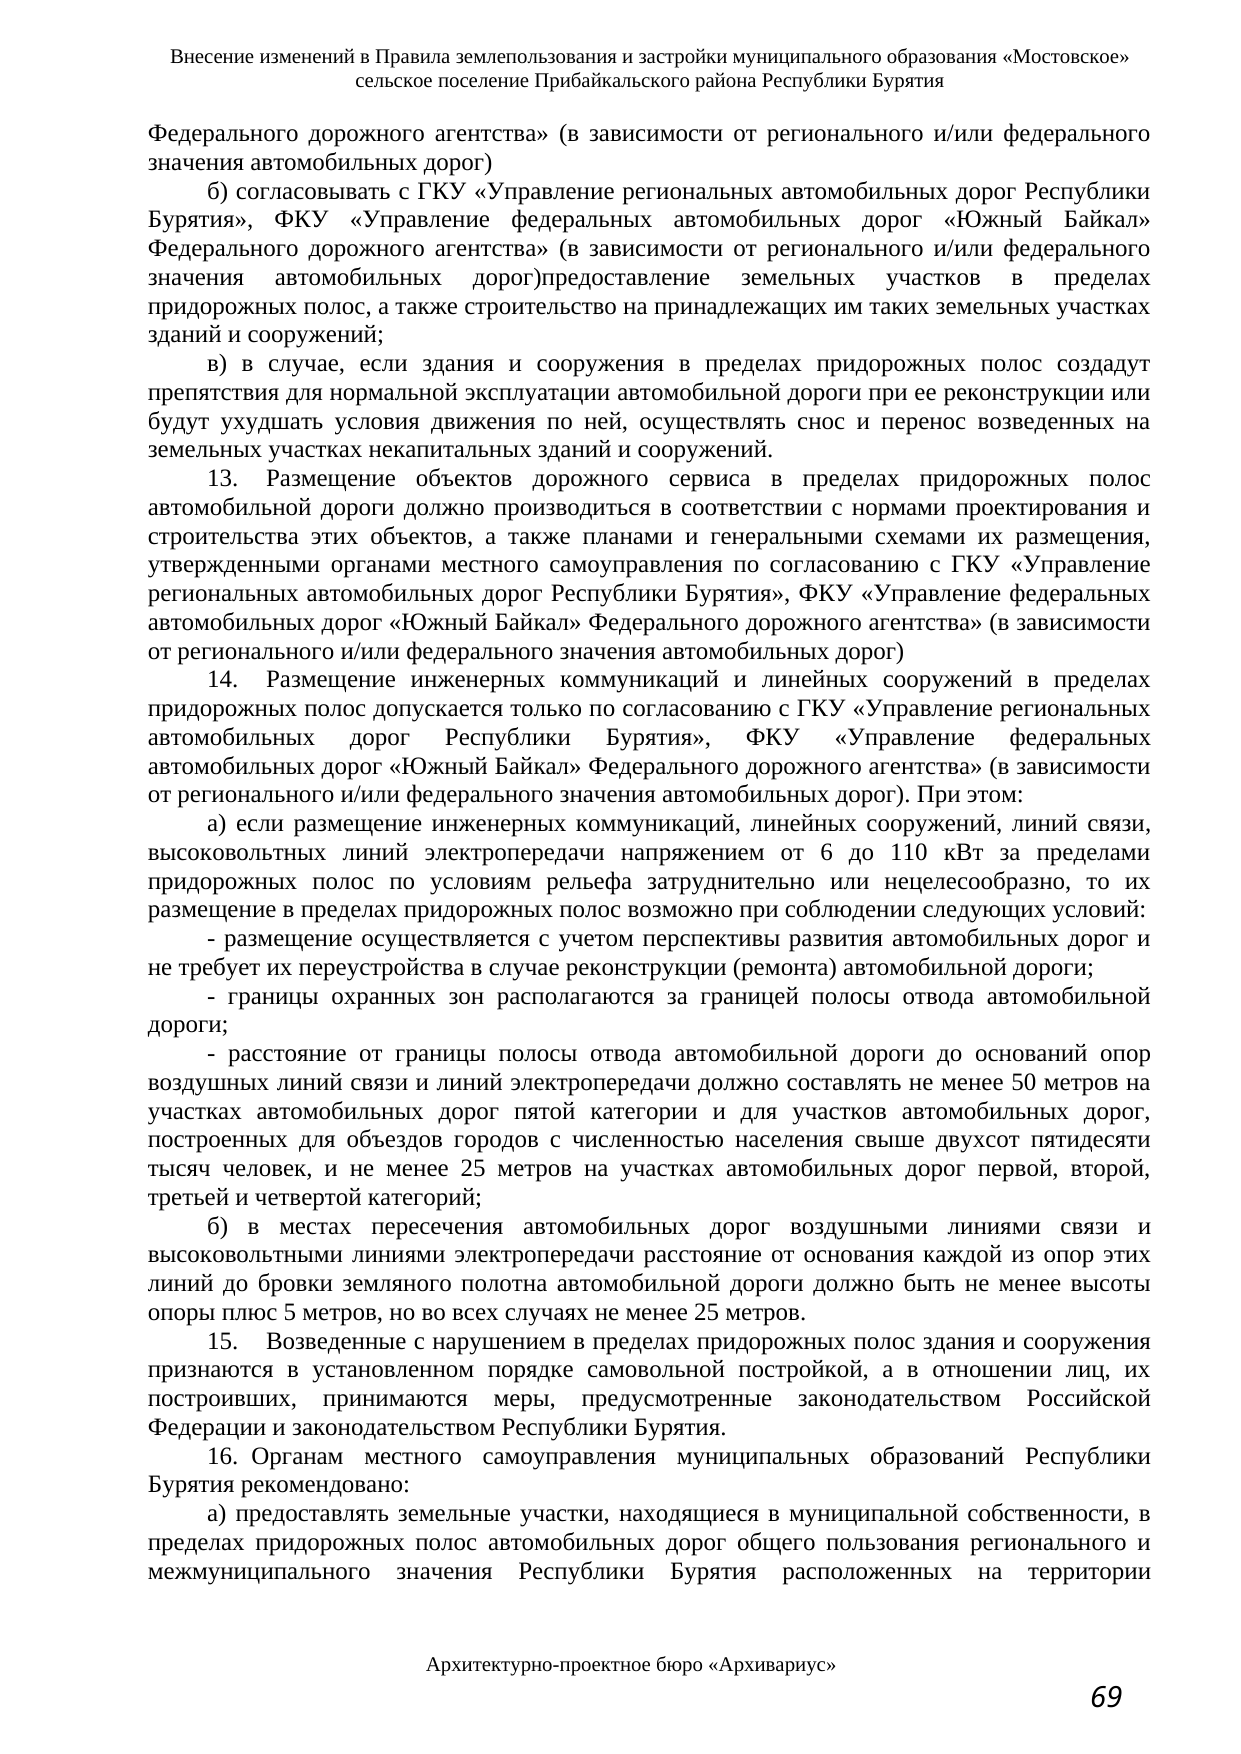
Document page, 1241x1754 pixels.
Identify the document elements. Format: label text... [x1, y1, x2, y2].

text в) в случае, если здания и сооружения в пределах придорожных полос создадут препятствия для нормальной эксплуатации автомобильной дороги при ее реконструкции или будут ухудшать условия движения по ней, осуществлять снос и перенос возведенных на земельных участках некапитальных зданий и сооружений. [148, 348, 1152, 463]
list Органам местного самоуправления муниципальных образований Республики Бурятия рекомендовано: [148, 1441, 1152, 1498]
text б) согласовывать с ГКУ «Управление региональных автомобильных дорог Республики Бурятия», ФКУ «Управление федеральных автомобильных дорог «Южный Байкал» Федерального дорожного агентства» (в зависимости от регионального и/или федерального значения автомобильных дорог)предоставление земельных участков в пределах придорожных полос, а также строительство на принадлежащих им таких земельных участках зданий и сооружений; [148, 176, 1152, 348]
text - границы охранных зон располагаются за границей полосы отвода автомобильной дороги; [148, 981, 1152, 1038]
text - размещение осуществляется с учетом перспективы развития автомобильных дорог и не требует их переустройства в случае реконструкции (ремонта) автомобильной дороги; [148, 923, 1152, 981]
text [148, 118, 1152, 176]
text б) в местах пересечения автомобильных дорог воздушными линиями связи и высоковольтными линиями электропередачи расстояние от основания каждой из опор этих линий до бровки земляного полотна автомобильной дороги должно быть не менее высоты опоры плюс , но во всех случаях не менее . [148, 1211, 1152, 1326]
list Размещение объектов дорожного сервиса в пределах придорожных полос автомобильной дороги должно производиться в соответствии с нормами проектирования и строительства этих объектов, а также планами и генеральными схемами их размещения, утвержденными органами местного самоуправления по согласованию с ГКУ «Управление региональных автомобильных дорог Республики Бурятия», ФКУ «Управление федеральных автомобильных дорог «Южный Байкал» Федерального дорожного агентства» (в зависимости от регионального и/или федерального значения автомобильных дорог) [148, 463, 1152, 664]
text - расстояние от границы полосы отвода автомобильной дороги до оснований опор воздушных линий связи и линий электропередачи должно составлять не менее на участках автомобильных дорог пятой категории и для участков автомобильных дорог, построенных для объездов городов с численностью населения свыше двухсот пятидесяти тысяч человек, и не менее на участках автомобильных дорог первой, второй, третьей и четвертой категорий; [148, 1038, 1152, 1211]
list Возведенные с нарушением в пределах придорожных полос здания и сооружения признаются в установленном порядке самовольной постройкой, а в отношении лиц, их построивших, принимаются меры, предусмотренные законодательством Российской Федерации и законодательством Республики Бурятия. [148, 1326, 1152, 1441]
list Размещение инженерных коммуникаций и линейных сооружений в пределах придорожных полос допускается только по согласованию с ГКУ «Управление региональных автомобильных дорог Республики Бурятия», ФКУ «Управление федеральных автомобильных дорог «Южный Байкал» Федерального дорожного агентства» (в зависимости от регионального и/или федерального значения автомобильных дорог). При этом: [148, 664, 1152, 808]
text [148, 1498, 1152, 1584]
text а) если размещение инженерных коммуникаций, линейных сооружений, линий связи, высоковольтных линий электропередачи напряжением от 6 до 110 кВт за пределами придорожных полос по условиям рельефа затруднительно или нецелесообразно, то их размещение в пределах придорожных полос возможно при соблюдении следующих условий: [148, 808, 1152, 923]
